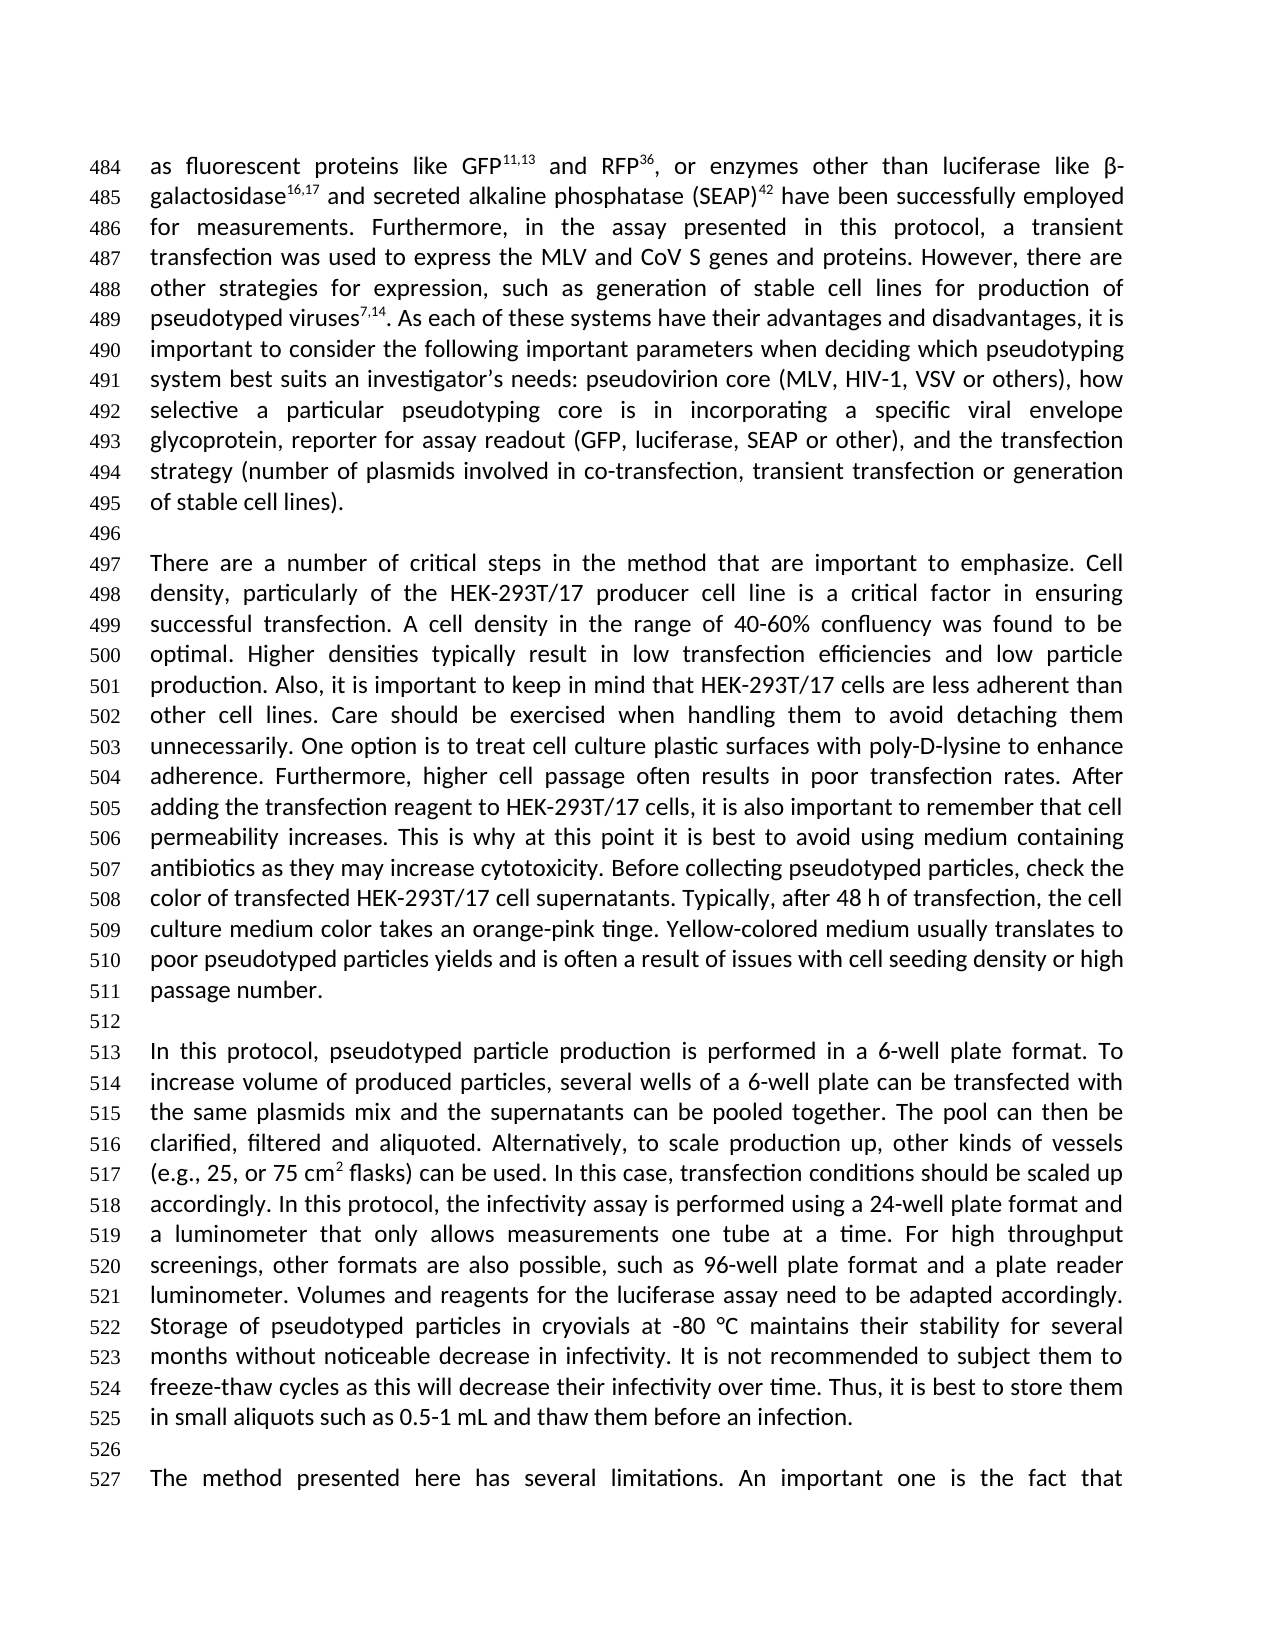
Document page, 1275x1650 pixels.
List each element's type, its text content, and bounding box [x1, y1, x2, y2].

text There are a number of critical steps in the method that are important to emphasize. Cell density, particularly of the HEK-293T/17 producer cell line is a critical factor in ensuring successful transfection. A cell density in the range of 40-60% confluency was found to be optimal. Higher densities typically result in low transfection efficiencies and low particle production. Also, it is important to keep in mind that HEK-293T/17 cells are less adherent than other cell lines. Care should be exercised when handling them to avoid detaching them unnecessarily. One option is to treat cell culture plastic surfaces with poly-D-lysine to enhance adherence. Furthermore, higher cell passage often results in poor transfection rates. After adding the transfection reagent to HEK-293T/17 cells, it is also important to remember that cell permeability increases. This is why at this point it is best to avoid using medium containing antibiotics as they may increase cytotoxicity. Before collecting pseudotyped particles, check the color of transfected HEK-293T/17 cell supernatants. Typically, after 48 h of transfection, the cell culture medium color takes an orange-pink tinge. Yellow-colored medium usually translates to poor pseudotyped particles yields and is often a result of issues with cell seeding density or high passage number. [150, 547, 1125, 1004]
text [150, 150, 1125, 516]
text In this protocol, pseudotyped particle production is performed in a 6-well plate format. To increase volume of produced particles, several wells of a 6-well plate can be transfected with the same plasmids mix and the supernatants can be pooled together. The pool can then be clarified, filtered and aliquoted. Alternatively, to scale production up, other kinds of vessels (e.g., 25, or 75 cm2 flasks) can be used. In this case, transfection conditions should be scaled up accordingly. In this protocol, the infectivity assay is performed using a 24-well plate format and a luminometer that only allows measurements one tube at a time. For high throughput screenings, other formats are also possible, such as 96-well plate format and a plate reader luminometer. Volumes and reagents for the luciferase assay need to be adapted accordingly. Storage of pseudotyped particles in cryovials at -80 °C maintains their stability for several months without noticeable decrease in infectivity. It is not recommended to subject them to freeze-thaw cycles as this will decrease their infectivity over time. Thus, it is best to store them in small aliquots such as 0.5-1 mL and thaw them before an infection. [150, 1035, 1125, 1432]
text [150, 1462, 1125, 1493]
